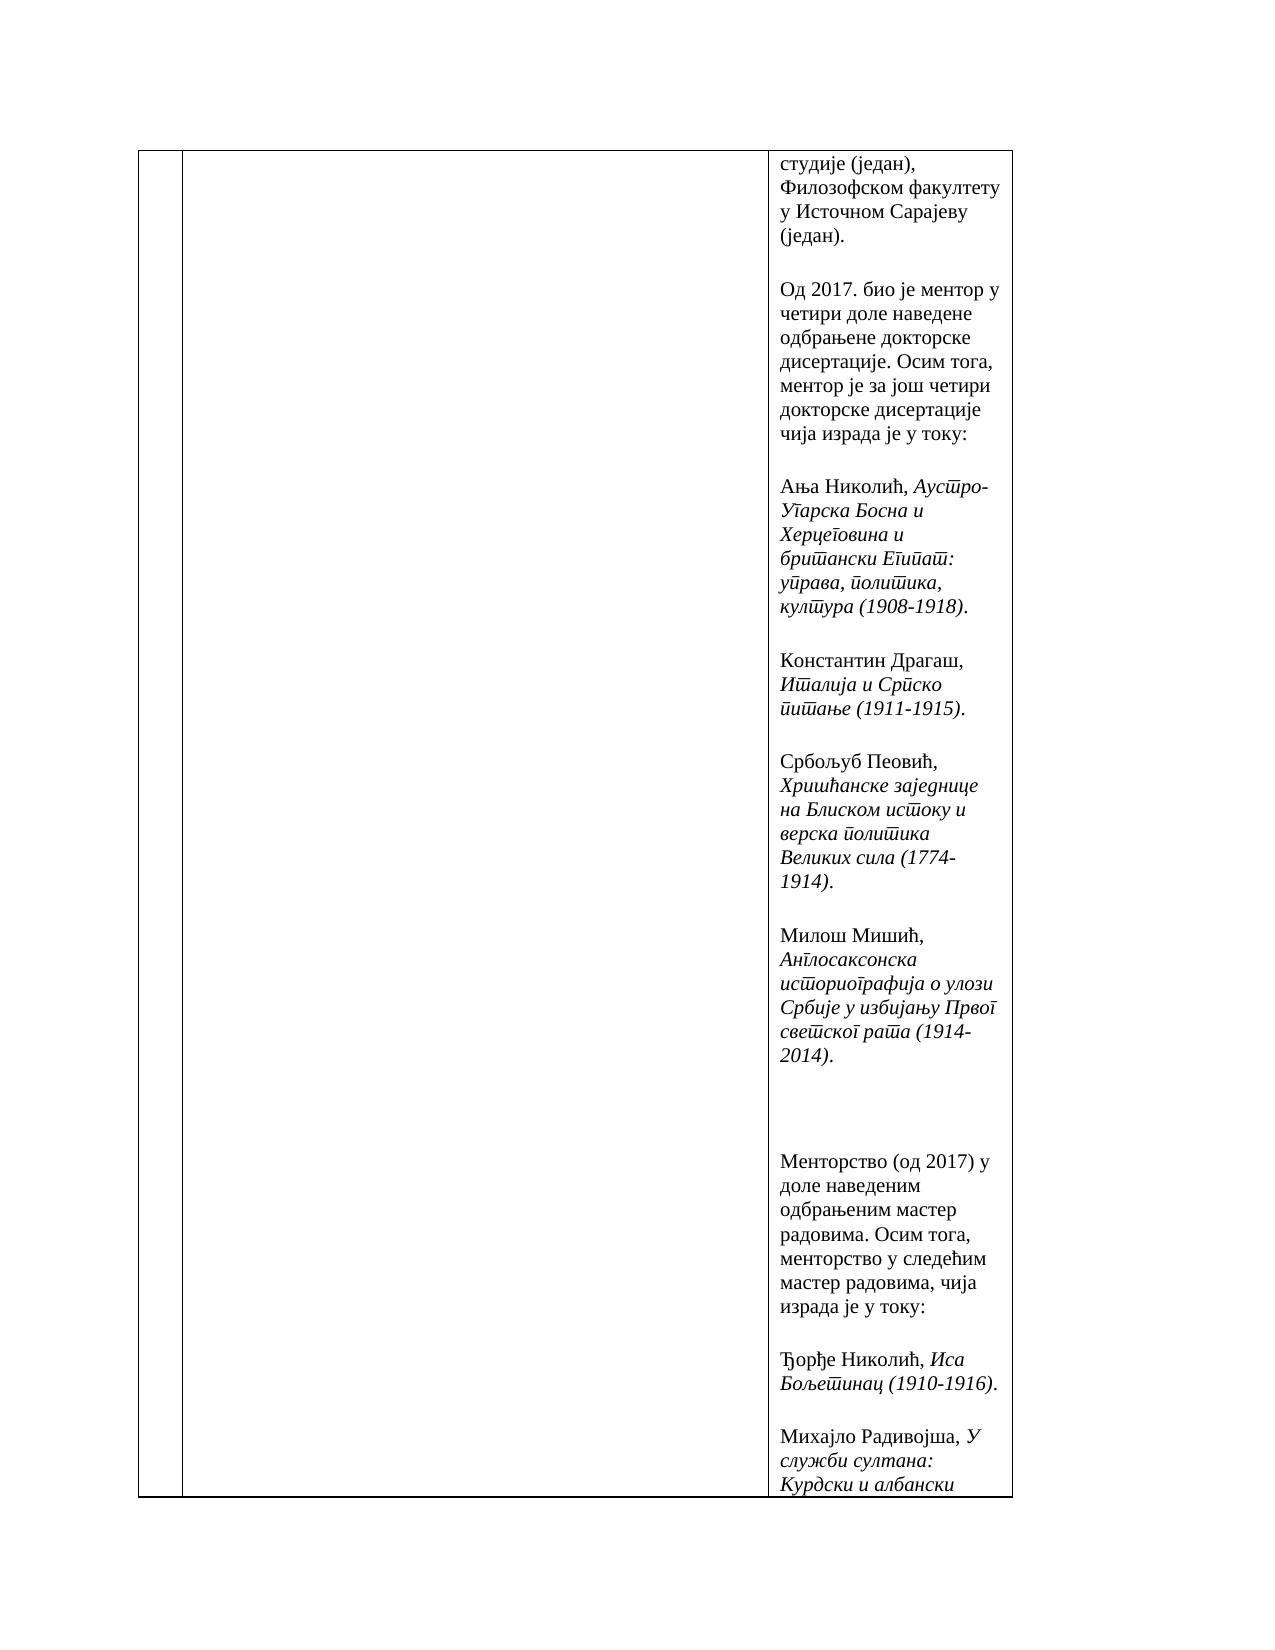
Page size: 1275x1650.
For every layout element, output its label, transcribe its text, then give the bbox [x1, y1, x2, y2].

table_cell 4 [139, 151, 182, 1496]
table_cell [769, 151, 1012, 1496]
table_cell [183, 151, 768, 1496]
